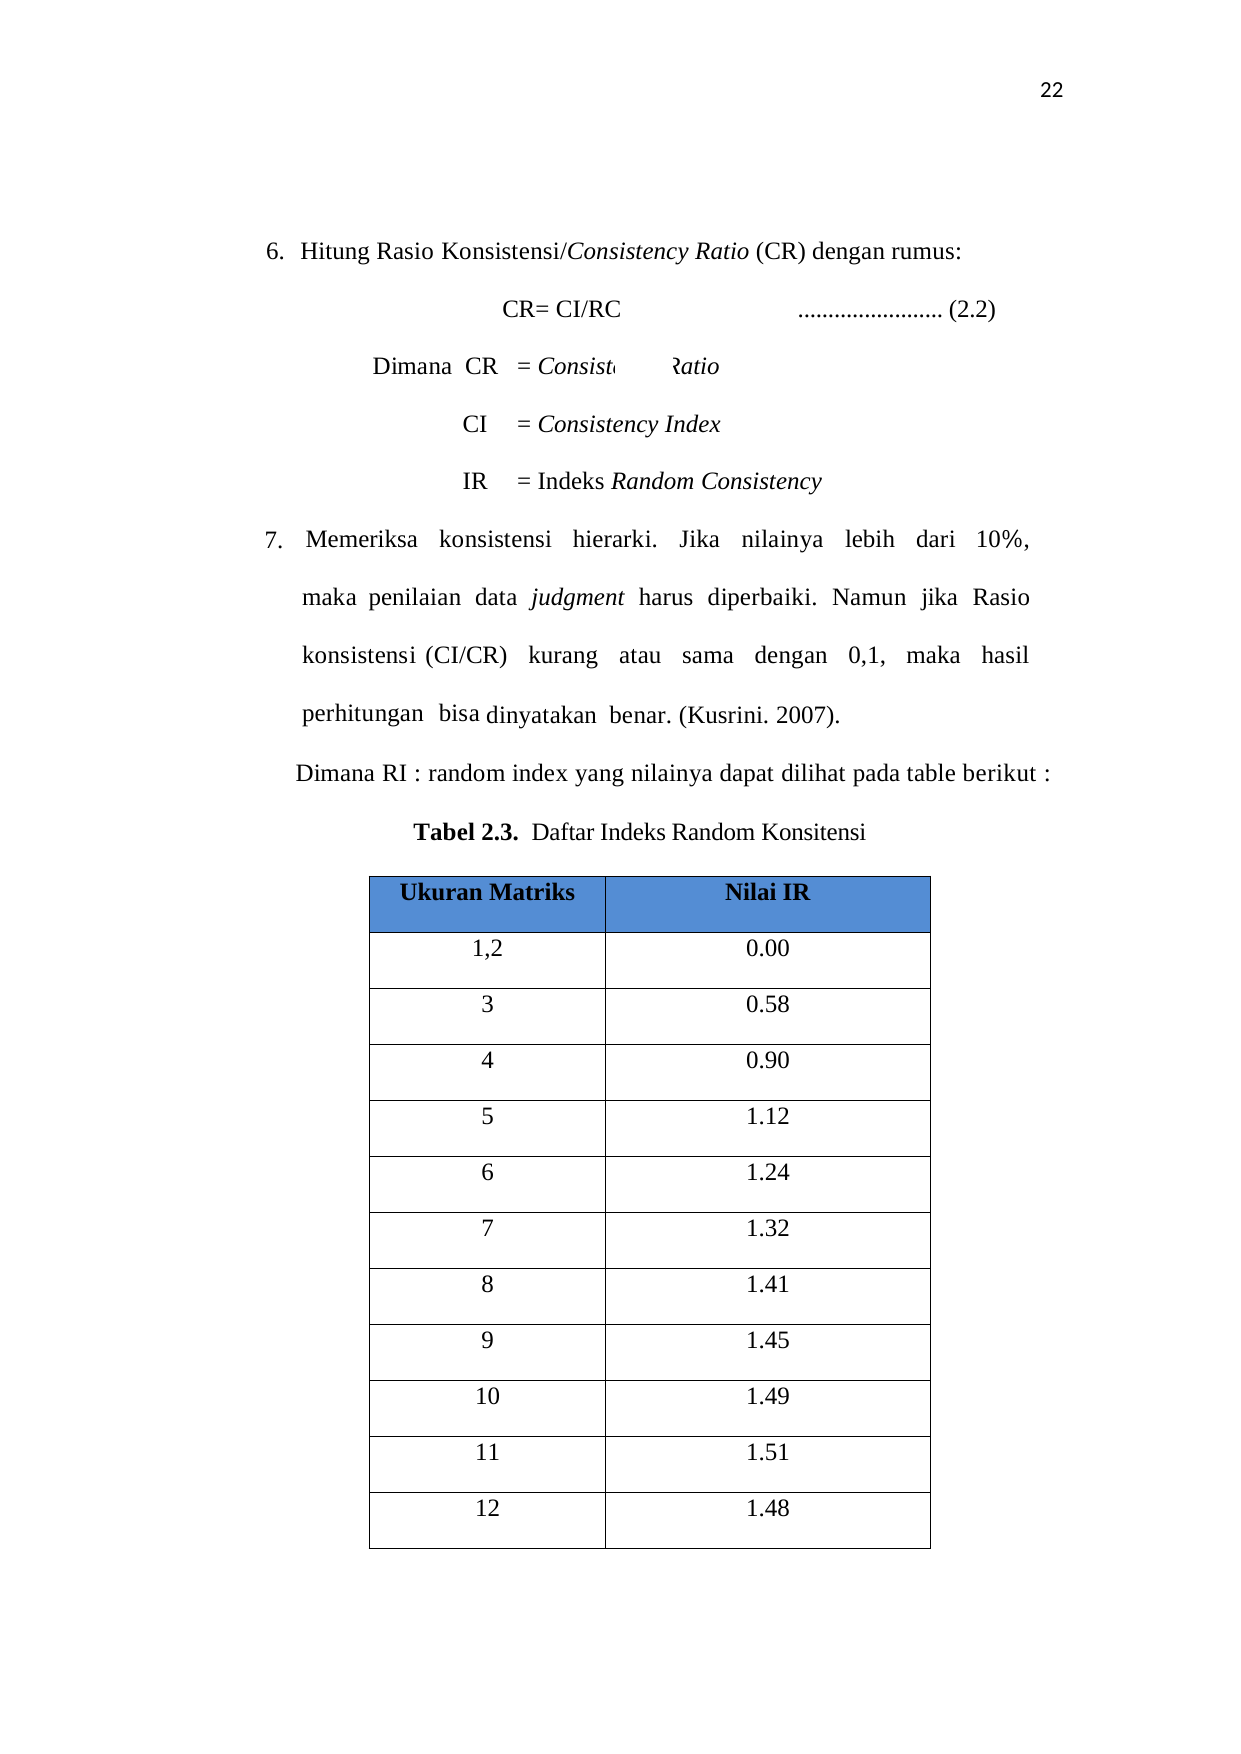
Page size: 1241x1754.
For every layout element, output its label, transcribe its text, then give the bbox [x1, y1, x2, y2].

table_cell 1,2 [370, 933, 605, 988]
table_cell 0.58 [606, 989, 930, 1044]
table_cell 1.49 [606, 1381, 930, 1436]
table_header Ukuran Matriks [370, 877, 605, 932]
table_cell 9 [370, 1325, 605, 1380]
table_cell 1.24 [606, 1157, 930, 1212]
table_cell 8 [370, 1269, 605, 1324]
table_cell 5 [370, 1101, 605, 1156]
text 6. Hitung Rasio Konsistensi/Consistency Ratio (CR) dengan rumus: [266, 236, 1030, 265]
table_cell 0.00 [606, 933, 930, 988]
table_cell 1.48 [606, 1493, 930, 1548]
text Tabel 2.3. Daftar Indeks Random Konsitensi [310, 816, 1063, 846]
table_cell 1.32 [606, 1213, 930, 1268]
table_cell 11 [370, 1437, 605, 1492]
text Dimana CR = Consistency Ratio [372, 351, 615, 380]
text CR= CI/RC ........................ (2.2) [340, 294, 1063, 322]
text IR = Indeks Random Consistency [462, 466, 1063, 495]
table_cell 6 [370, 1157, 605, 1212]
text CI = Consistency Index [462, 409, 1063, 437]
table_cell 7 [370, 1213, 605, 1268]
text Dimana CR = Consistency Ratio [673, 351, 1063, 380]
table_cell 0.90 [606, 1045, 930, 1100]
table_cell 1.51 [606, 1437, 930, 1492]
table_cell 3 [370, 989, 605, 1044]
text 7. Memeriksa konsistensi hierarki. Jika nilainya lebih dari 10%, maka penilaian data judgment harus diperbaiki. Namun jika Rasio konsistensi (CI/CR) kurang atau sama dengan 0,1, maka hasil perhitungan bisa dinyatakan benar. (Kusrini. 2007). [264, 524, 1030, 728]
table_cell 1.45 [606, 1325, 930, 1380]
table_cell 4 [370, 1045, 605, 1100]
table_cell 10 [370, 1381, 605, 1436]
table_cell 1.41 [606, 1269, 930, 1324]
table_cell 12 [370, 1493, 605, 1548]
table_cell 1.12 [606, 1101, 930, 1156]
table_header Nilai IR [606, 877, 930, 932]
text Dimana RI : random index yang nilainya dapat dilihat pada table berikut : [295, 758, 1063, 787]
